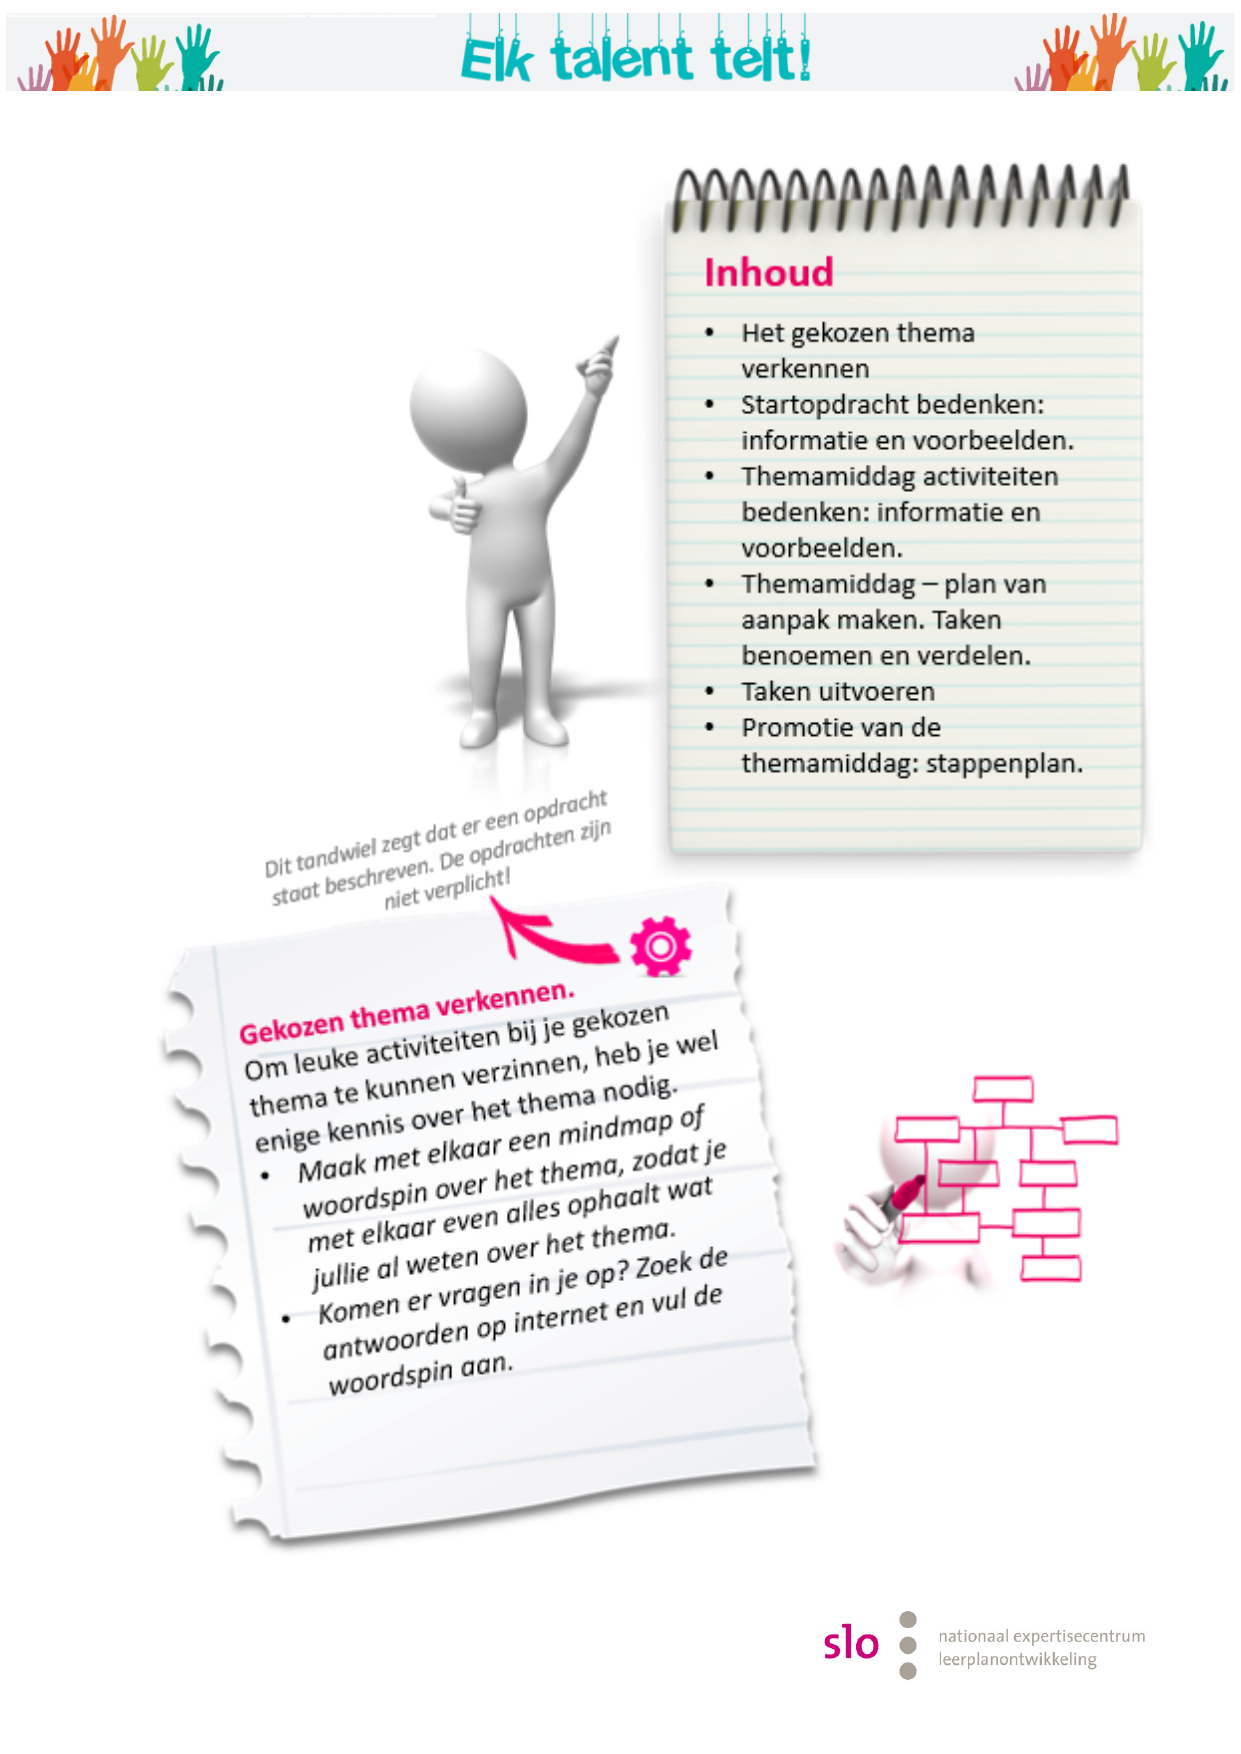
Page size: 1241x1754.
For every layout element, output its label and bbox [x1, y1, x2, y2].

picture [147, 147, 1162, 1556]
picture [5, 13, 1235, 91]
picture [793, 1606, 1172, 1687]
